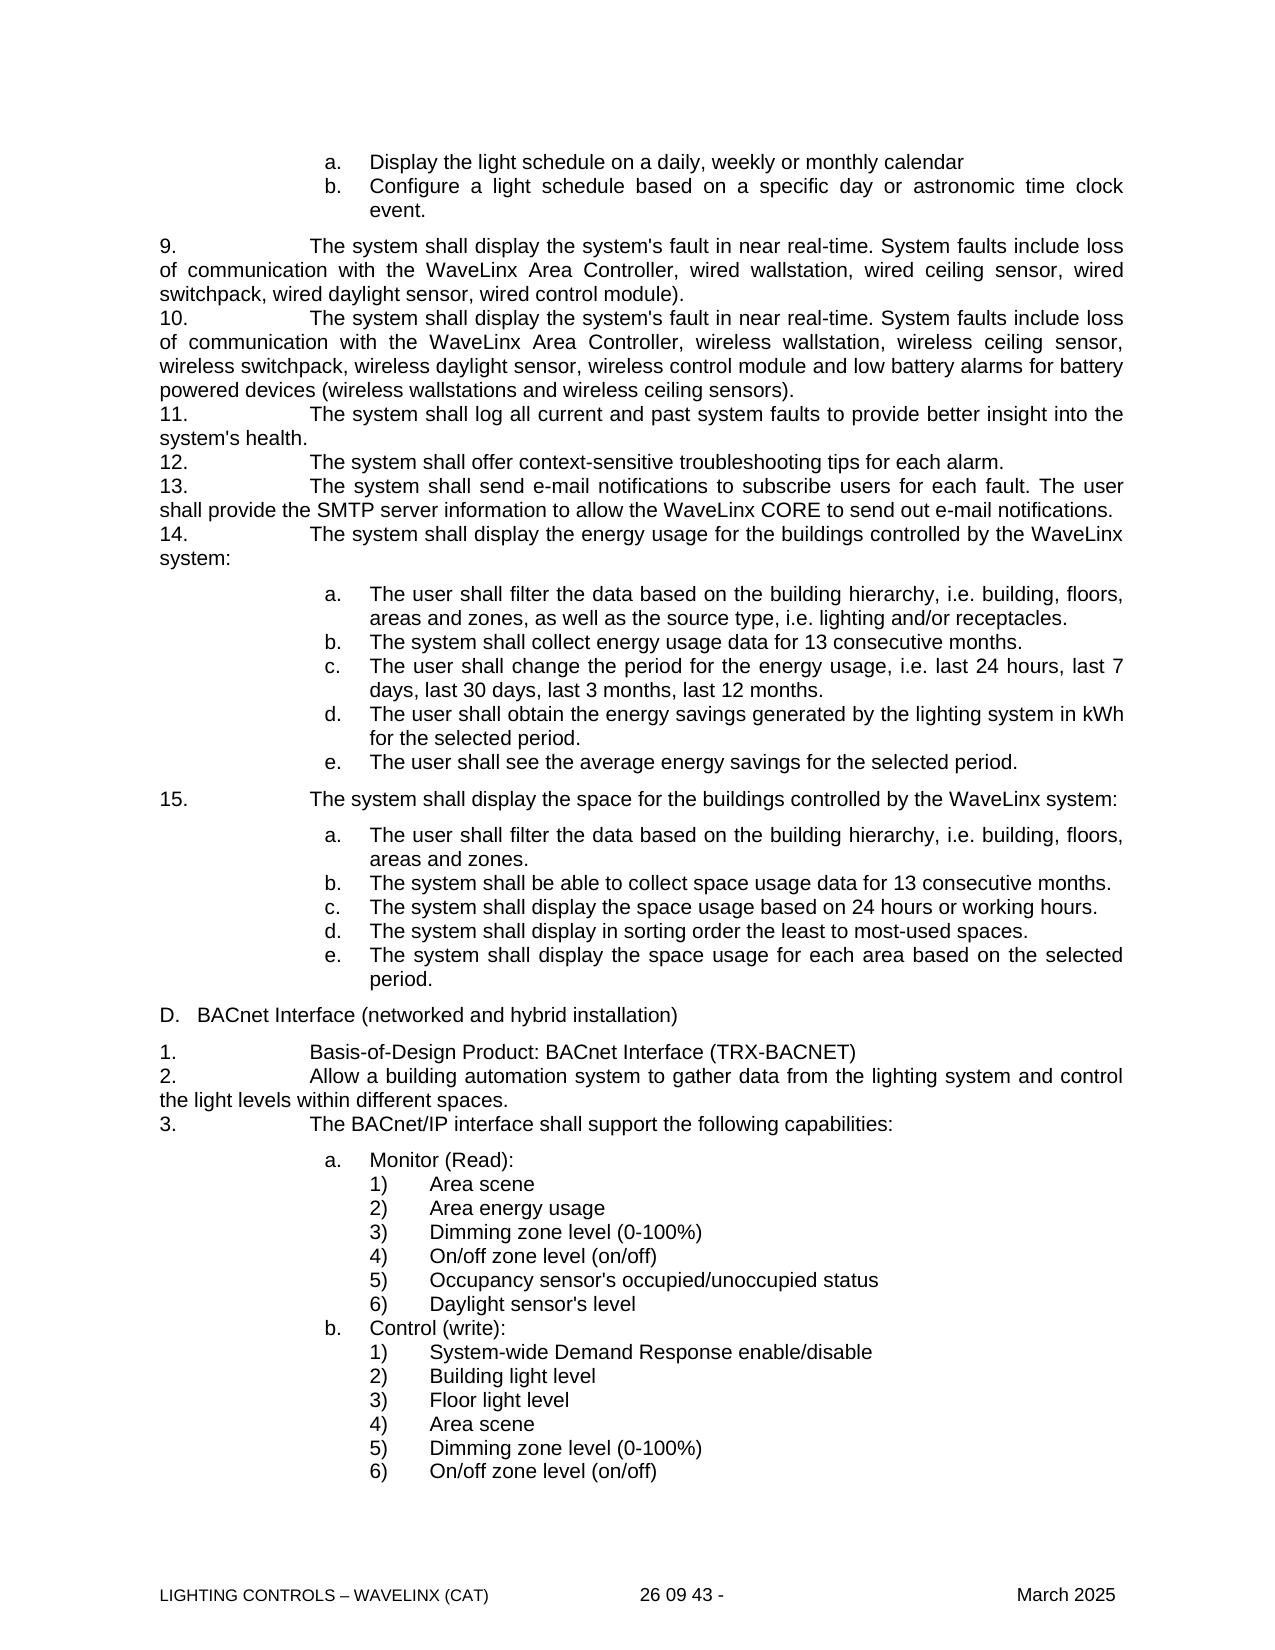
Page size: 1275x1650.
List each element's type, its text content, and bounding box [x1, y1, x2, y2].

text The system shall display the space usage based on 24 hours or working hours. [324, 895, 1125, 919]
text The system shall send e-mail notifications to subscribe users for each fault. The user shall provide the SMTP server information to allow the WaveLinx CORE to send out e-mail notifications. [159, 474, 1125, 522]
text Dimming zone level (0-100%) [369, 1435, 1125, 1459]
text The system shall display the system's fault in near real-time. System faults include loss of communication with the WaveLinx Area Controller, wireless wallstation, wireless ceiling sensor, wireless switchpack, wireless daylight sensor, wireless control module and low battery alarms for battery powered devices (wireless wallstations and wireless ceiling sensors). [159, 306, 1125, 402]
text The system shall be able to collect space usage data for 13 consecutive months. [324, 871, 1125, 895]
text Allow a building automation system to gather data from the lighting system and control the light levels within different spaces. [159, 1063, 1125, 1111]
text Building light level [369, 1363, 1125, 1387]
list Display the light schedule on a daily, weekly or monthly calendar [324, 150, 1125, 174]
list Basis-of-Design Product: BACnet Interface (TRX-BACNET) [159, 1039, 1125, 1063]
text The user shall change the period for the energy usage, i.e. last 24 hours, last 7 days, last 30 days, last 3 months, last 12 months. [324, 654, 1125, 702]
text The system shall collect energy usage data for 13 consecutive months. [324, 630, 1125, 654]
text Area energy usage [369, 1196, 1125, 1220]
list The user shall filter the data based on the building hierarchy, i.e. building, floors, areas and zones. [324, 823, 1125, 871]
text Dimming zone level (0-100%) [369, 1220, 1125, 1244]
text On/off zone level (on/off) [369, 1459, 1125, 1483]
list Area scene [369, 1172, 1125, 1196]
text The user shall obtain the energy savings generated by the lighting system in kWh for the selected period. [324, 702, 1125, 750]
text The BACnet/IP interface shall support the following capabilities: [159, 1111, 1125, 1135]
list BACnet Interface (networked and hybrid installation) [159, 1003, 1125, 1027]
text Daylight sensor's level [369, 1292, 1125, 1316]
text The system shall display the energy usage for the buildings controlled by the WaveLinx system: [159, 522, 1125, 570]
list System-wide Demand Response enable/disable [369, 1339, 1125, 1363]
text The user shall see the average energy savings for the selected period. [324, 750, 1125, 774]
list Monitor (Read): [324, 1148, 1125, 1172]
text Configure a light schedule based on a specific day or astronomic time clock event. [324, 174, 1125, 222]
text The system shall offer context-sensitive troubleshooting tips for each alarm. [159, 450, 1125, 474]
text The system shall display the space usage for each area based on the selected period. [324, 943, 1125, 991]
text Control (write): [324, 1316, 1125, 1339]
text Floor light level [369, 1387, 1125, 1411]
list The user shall filter the data based on the building hierarchy, i.e. building, floors, areas and zones, as well as the source type, i.e. lighting and/or receptacles. [324, 582, 1125, 630]
text Area scene [369, 1411, 1125, 1435]
text The system shall display the system's fault in near real-time. System faults include loss of communication with the WaveLinx Area Controller, wired wallstation, wired ceiling sensor, wired switchpack, wired daylight sensor, wired control module). [159, 234, 1125, 306]
text On/off zone level (on/off) [369, 1244, 1125, 1268]
text The system shall display the space for the buildings controlled by the WaveLinx system: [159, 786, 1125, 810]
text The system shall display in sorting order the least to most-used spaces. [324, 919, 1125, 943]
text Occupancy sensor's occupied/unoccupied status [369, 1268, 1125, 1292]
text The system shall log all current and past system faults to provide better insight into the system's health. [159, 402, 1125, 450]
